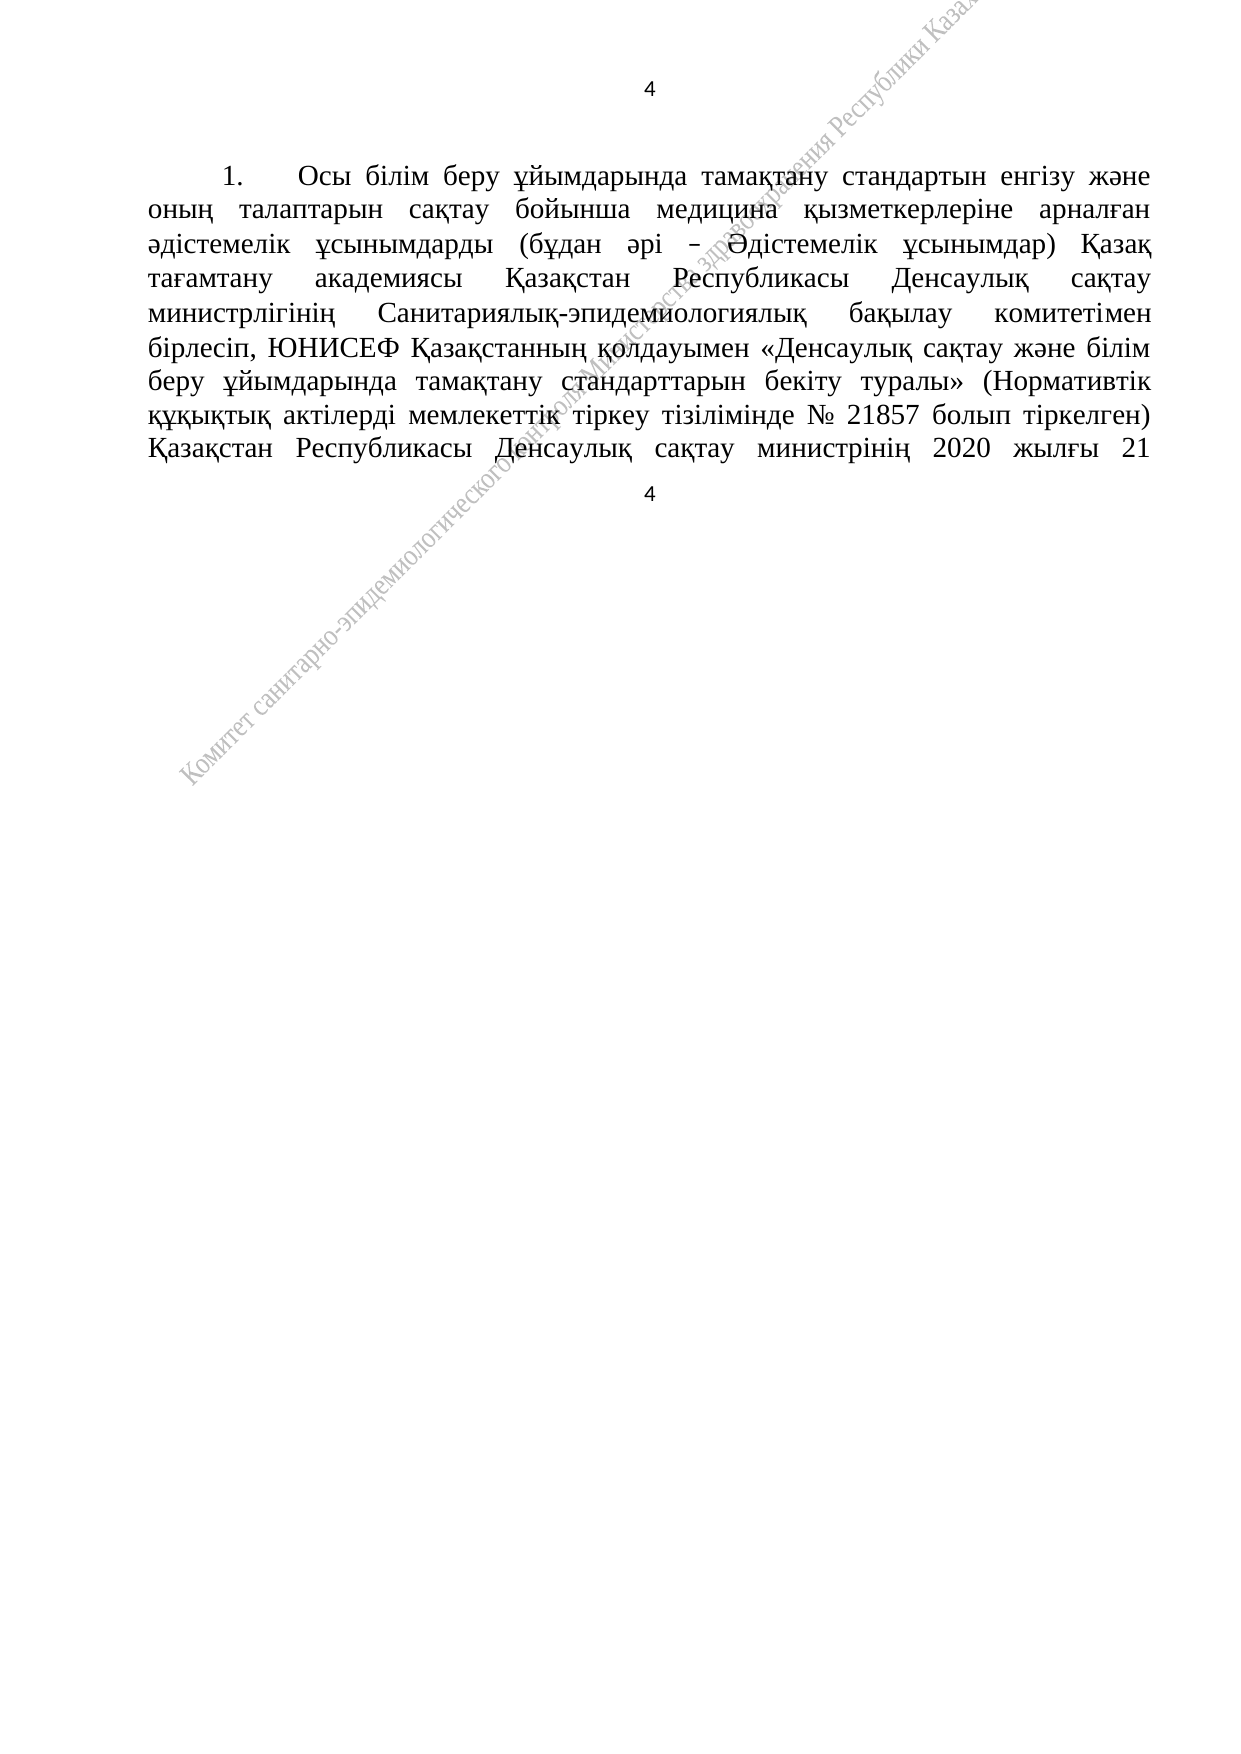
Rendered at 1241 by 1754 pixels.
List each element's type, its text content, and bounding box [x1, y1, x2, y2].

list Осы білім беру ұйымдарында тамақтану стандартын енгізу және оның талаптарын сақтау бойынша медицина қызметкерлеріне арналған әдістемелік ұсынымдарды (бұдан әрі – Әдістемелік ұсынымдар) Қазақ тағамтану академиясы Қазақстан Республикасы Денсаулық сақтау министрлігінің Санитариялық-эпидемиологиялық бақылау комитетімен бірлесіп, ЮНИСЕФ Қазақстанның қолдауымен «Денсаулық сақтау және білім беру ұйымдарында тамақтану стандарттарын бекіту туралы» (Нормативтік құқықтық актілерді мемлекеттік тіркеу тізілімінде № 21857 болып тіркелген) Қазақстан Республикасы Денсаулық сақтау министрінің 2020 жылғы 21 желтоқсандағы № ҚР ДСМ-302/2020 бұйрығының негізінде (бұдан әрі – Стандарт) әзірледі. [148, 158, 1152, 464]
